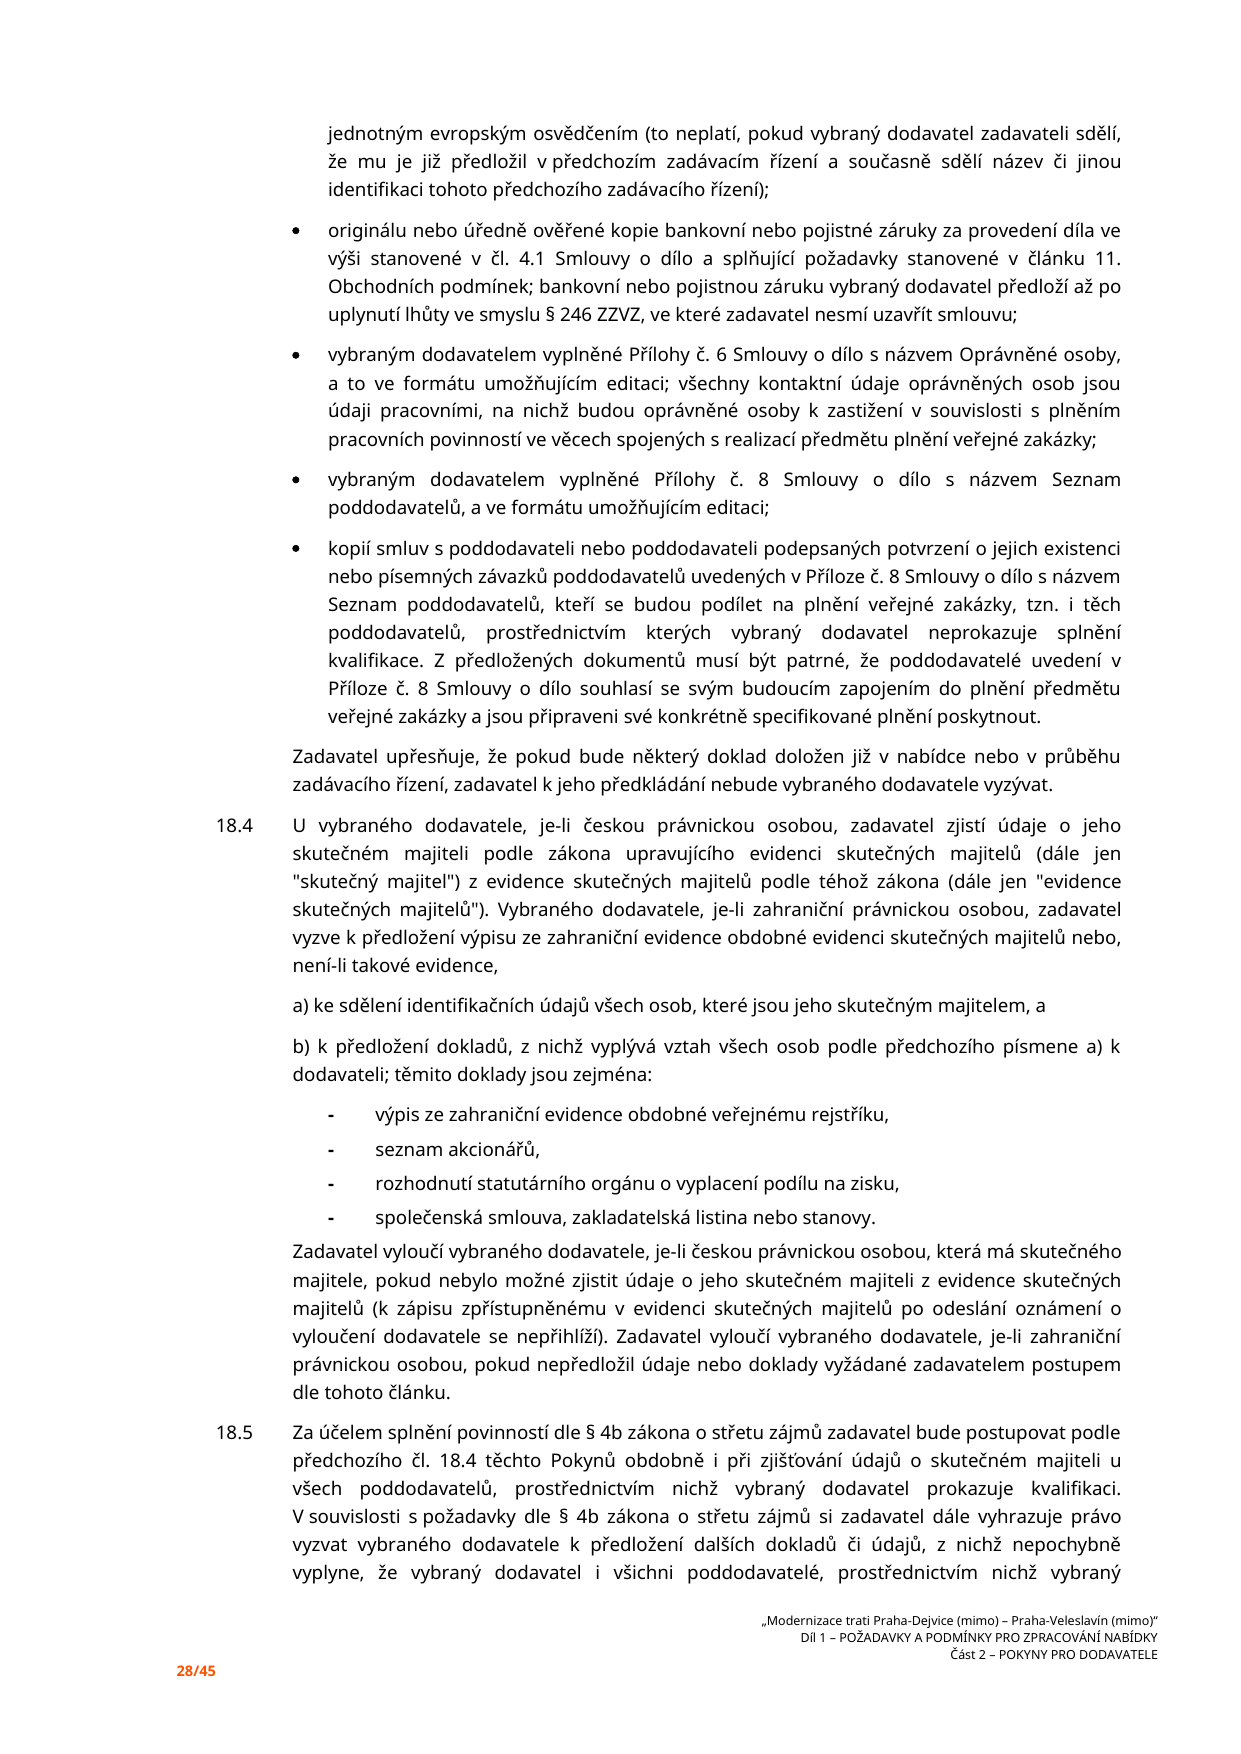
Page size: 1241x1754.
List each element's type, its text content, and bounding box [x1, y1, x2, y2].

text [216, 1419, 1122, 1585]
text originálu nebo úředně ověřené kopie bankovní nebo pojistné záruky za provedení díla ve výši stanovené v čl. 4.1 Smlouvy o dílo a splňující požadavky stanovené v článku 11. Obchodních podmínek; bankovní nebo pojistnou záruku vybraný dodavatel předloží až po uplynutí lhůty ve smyslu § 246 ZZVZ, ve které zadavatel nesmí uzavřít smlouvu; [292, 217, 1122, 327]
text vybraným dodavatelem vyplněné Přílohy č. 8 Smlouvy o dílo s názvem Seznam poddodavatelů, a ve formátu umožňujícím editaci; [292, 466, 1122, 520]
text kopií smluv s poddodavateli nebo poddodavateli podepsaných potvrzení o jejich existenci nebo písemných závazků poddodavatelů uvedených v Příloze č. 8 Smlouvy o dílo s názvem Seznam poddodavatelů, kteří se budou podílet na plnění veřejné zakázky, tzn. i těch poddodavatelů, prostřednictvím kterých vybraný dodavatel neprokazuje splnění kvalifikace. Z předložených dokumentů musí být patrné, že poddodavatelé uvedení v Příloze č. 8 Smlouvy o dílo souhlasí se svým budoucím zapojením do plnění předmětu veřejné zakázky a jsou připraveni své konkrétně specifikované plnění poskytnout. [292, 535, 1122, 728]
text rozhodnutí statutárního orgánu o vyplacení podílu na zisku, [328, 1170, 1122, 1196]
text b) k předložení dokladů, z nichž vyplývá vztah všech osob podle předchozího písmene a) k dodavateli; těmito doklady jsou zejména: [292, 1033, 1122, 1087]
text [292, 121, 1122, 202]
text U vybraného dodavatele, je-li českou právnickou osobou, zadavatel zjistí údaje o jeho skutečném majiteli podle zákona upravujícího evidenci skutečných majitelů (dále jen "skutečný majitel") z evidence skutečných majitelů podle téhož zákona (dále jen "evidence skutečných majitelů"). Vybraného dodavatele, je-li zahraniční právnickou osobou, zadavatel vyzve k předložení výpisu ze zahraniční evidence obdobné evidenci skutečných majitelů nebo, není-li takové evidence, [216, 812, 1122, 978]
text Zadavatel upřesňuje, že pokud bude některý doklad doložen již v nabídce nebo v průběhu zadávacího řízení, zadavatel k jeho předkládání nebude vybraného dodavatele vyzývat. [292, 743, 1122, 797]
text Zadavatel vyloučí vybraného dodavatele, je-li českou právnickou osobou, která má skutečného majitele, pokud nebylo možné zjistit údaje o jeho skutečném majiteli z evidence skutečných majitelů (k zápisu zpřístupněnému v evidenci skutečných majitelů po odeslání oznámení o vyloučení dodavatele se nepřihlíží). Zadavatel vyloučí vybraného dodavatele, je-li zahraniční právnickou osobou, pokud nepředložil údaje nebo doklady vyžádané zadavatelem postupem dle tohoto článku. [292, 1239, 1122, 1404]
text a) ke sdělení identifikačních údajů všech osob, které jsou jeho skutečným majitelem, a [292, 993, 1122, 1018]
text seznam akcionářů, [328, 1136, 1122, 1162]
text vybraným dodavatelem vyplněné Přílohy č. 6 Smlouvy o dílo s názvem Oprávněné osoby, a to ve formátu umožňujícím editaci; všechny kontaktní údaje oprávněných osob jsou údaji pracovními, na nichž budou oprávněné osoby k zastižení v souvislosti s plněním pracovních povinností ve věcech spojených s realizací předmětu plnění veřejné zakázky; [292, 342, 1122, 451]
text výpis ze zahraniční evidence obdobné veřejnému rejstříku, [328, 1102, 1122, 1127]
text společenská smlouva, zakladatelská listina nebo stanovy. [328, 1204, 1122, 1230]
